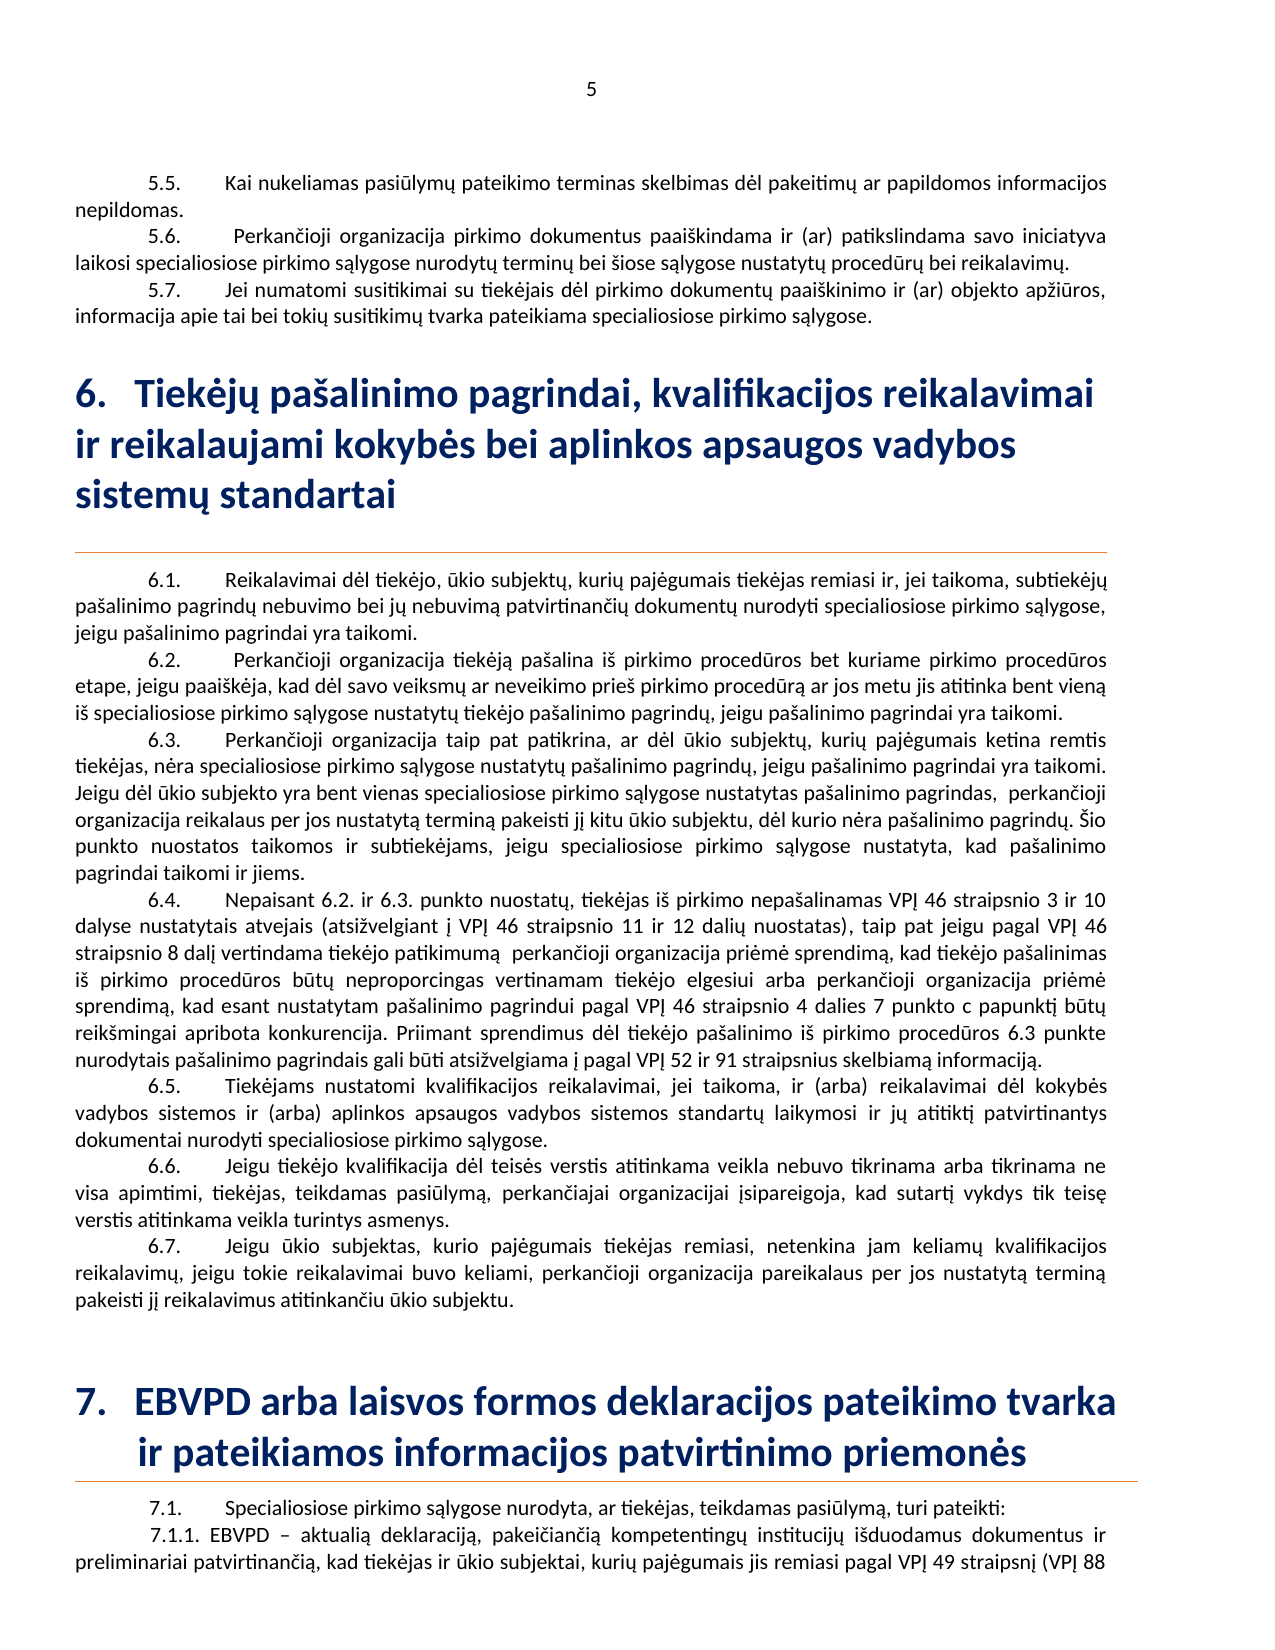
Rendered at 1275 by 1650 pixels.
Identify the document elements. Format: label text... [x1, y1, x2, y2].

list 7.1. Specialiosiose pirkimo sąlygose nurodyta, ar tiekėjas, teikdamas pasiūlymą, turi pateikti: [75, 1494, 1107, 1521]
subtitle Tiekėjų pašalinimo pagrindai, kvalifikacijos reikalavimai ir reikalaujami kokybės bei aplinkos apsaugos vadybos sistemų standartai [75, 367, 1107, 519]
list Kai nukeliamas pasiūlymų pateikimo terminas skelbimas dėl pakeitimų ar papildomos informacijos nepildomas. [75, 169, 1107, 223]
list Perkančioji organizacija tiekėją pašalina iš pirkimo procedūros bet kuriame pirkimo procedūros etape, jeigu paaiškėja, kad dėl savo veiksmų ar neveikimo prieš pirkimo procedūrą ar jos metu jis atitinka bent vieną iš specialiosiose pirkimo sąlygose nustatytų tiekėjo pašalinimo pagrindų, jeigu pašalinimo pagrindai yra taikomi. [75, 646, 1107, 726]
list Nepaisant 6.2. ir 6.3. punkto nuostatų, tiekėjas iš pirkimo nepašalinamas VPĮ 46 straipsnio 3 ir 10 dalyse nustatytais atvejais (atsižvelgiant į VPĮ 46 straipsnio 11 ir 12 dalių nuostatas), taip pat jeigu pagal VPĮ 46 straipsnio 8 dalį vertindama tiekėjo patikimumą perkančioji organizacija priėmė sprendimą, kad tiekėjo pašalinimas iš pirkimo procedūros būtų neproporcingas vertinamam tiekėjo elgesiui arba perkančioji organizacija priėmė sprendimą, kad esant nustatytam pašalinimo pagrindui pagal VPĮ 46 straipsnio 4 dalies 7 punkto c papunktį būtų reikšmingai apribota konkurencija. Priimant sprendimus dėl tiekėjo pašalinimo iš pirkimo procedūros 6.3 punkte nurodytais pašalinimo pagrindais gali būti atsižvelgiama į pagal VPĮ 52 ir 91 straipsnius skelbiamą informaciją. [75, 886, 1107, 1072]
list Jeigu tiekėjo kvalifikacija dėl teisės verstis atitinkama veikla nebuvo tikrinama arba tikrinama ne visa apimtimi, tiekėjas, teikdamas pasiūlymą, perkančiajai organizacijai įsipareigoja, kad sutartį vykdys tik teisę verstis atitinkama veikla turintys asmenys. [75, 1152, 1107, 1232]
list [75, 1521, 1107, 1574]
list Jeigu ūkio subjektas, kurio pajėgumais tiekėjas remiasi, netenkina jam keliamų kvalifikacijos reikalavimų, jeigu tokie reikalavimai buvo keliami, perkančioji organizacija pareikalaus per jos nustatytą terminą pakeisti jį reikalavimus atitinkančiu ūkio subjektu. [75, 1232, 1107, 1312]
list Perkančioji organizacija taip pat patikrina, ar dėl ūkio subjektų, kurių pajėgumais ketina remtis tiekėjas, nėra specialiosiose pirkimo sąlygose nustatytų pašalinimo pagrindų, jeigu pašalinimo pagrindai yra taikomi. Jeigu dėl ūkio subjekto yra bent vienas specialiosiose pirkimo sąlygose nustatytas pašalinimo pagrindas, perkančioji organizacija reikalaus per jos nustatytą terminą pakeisti jį kitu ūkio subjektu, dėl kurio nėra pašalinimo pagrindų. Šio punkto nuostatos taikomos ir subtiekėjams, jeigu specialiosiose pirkimo sąlygose nustatyta, kad pašalinimo pagrindai taikomi ir jiems. [75, 726, 1107, 886]
subtitle EBVPD arba laisvos formos deklaracijos pateikimo tvarka ir pateikiamos informacijos patvirtinimo priemonės [75, 1375, 1138, 1481]
list Perkančioji organizacija pirkimo dokumentus paaiškindama ir (ar) patikslindama savo iniciatyva laikosi specialiosiose pirkimo sąlygose nurodytų terminų bei šiose sąlygose nustatytų procedūrų bei reikalavimų. [75, 223, 1107, 276]
list Tiekėjams nustatomi kvalifikacijos reikalavimai, jei taikoma, ir (arba) reikalavimai dėl kokybės vadybos sistemos ir (arba) aplinkos apsaugos vadybos sistemos standartų laikymosi ir jų atitiktį patvirtinantys dokumentai nurodyti specialiosiose pirkimo sąlygose. [75, 1072, 1107, 1152]
list Reikalavimai dėl tiekėjo, ūkio subjektų, kurių pajėgumais tiekėjas remiasi ir, jei taikoma, subtiekėjų pašalinimo pagrindų nebuvimo bei jų nebuvimą patvirtinančių dokumentų nurodyti specialiosiose pirkimo sąlygose, jeigu pašalinimo pagrindai yra taikomi. [75, 566, 1107, 646]
list Jei numatomi susitikimai su tiekėjais dėl pirkimo dokumentų paaiškinimo ir (ar) objekto apžiūros, informacija apie tai bei tokių susitikimų tvarka pateikiama specialiosiose pirkimo sąlygose. [75, 276, 1107, 329]
